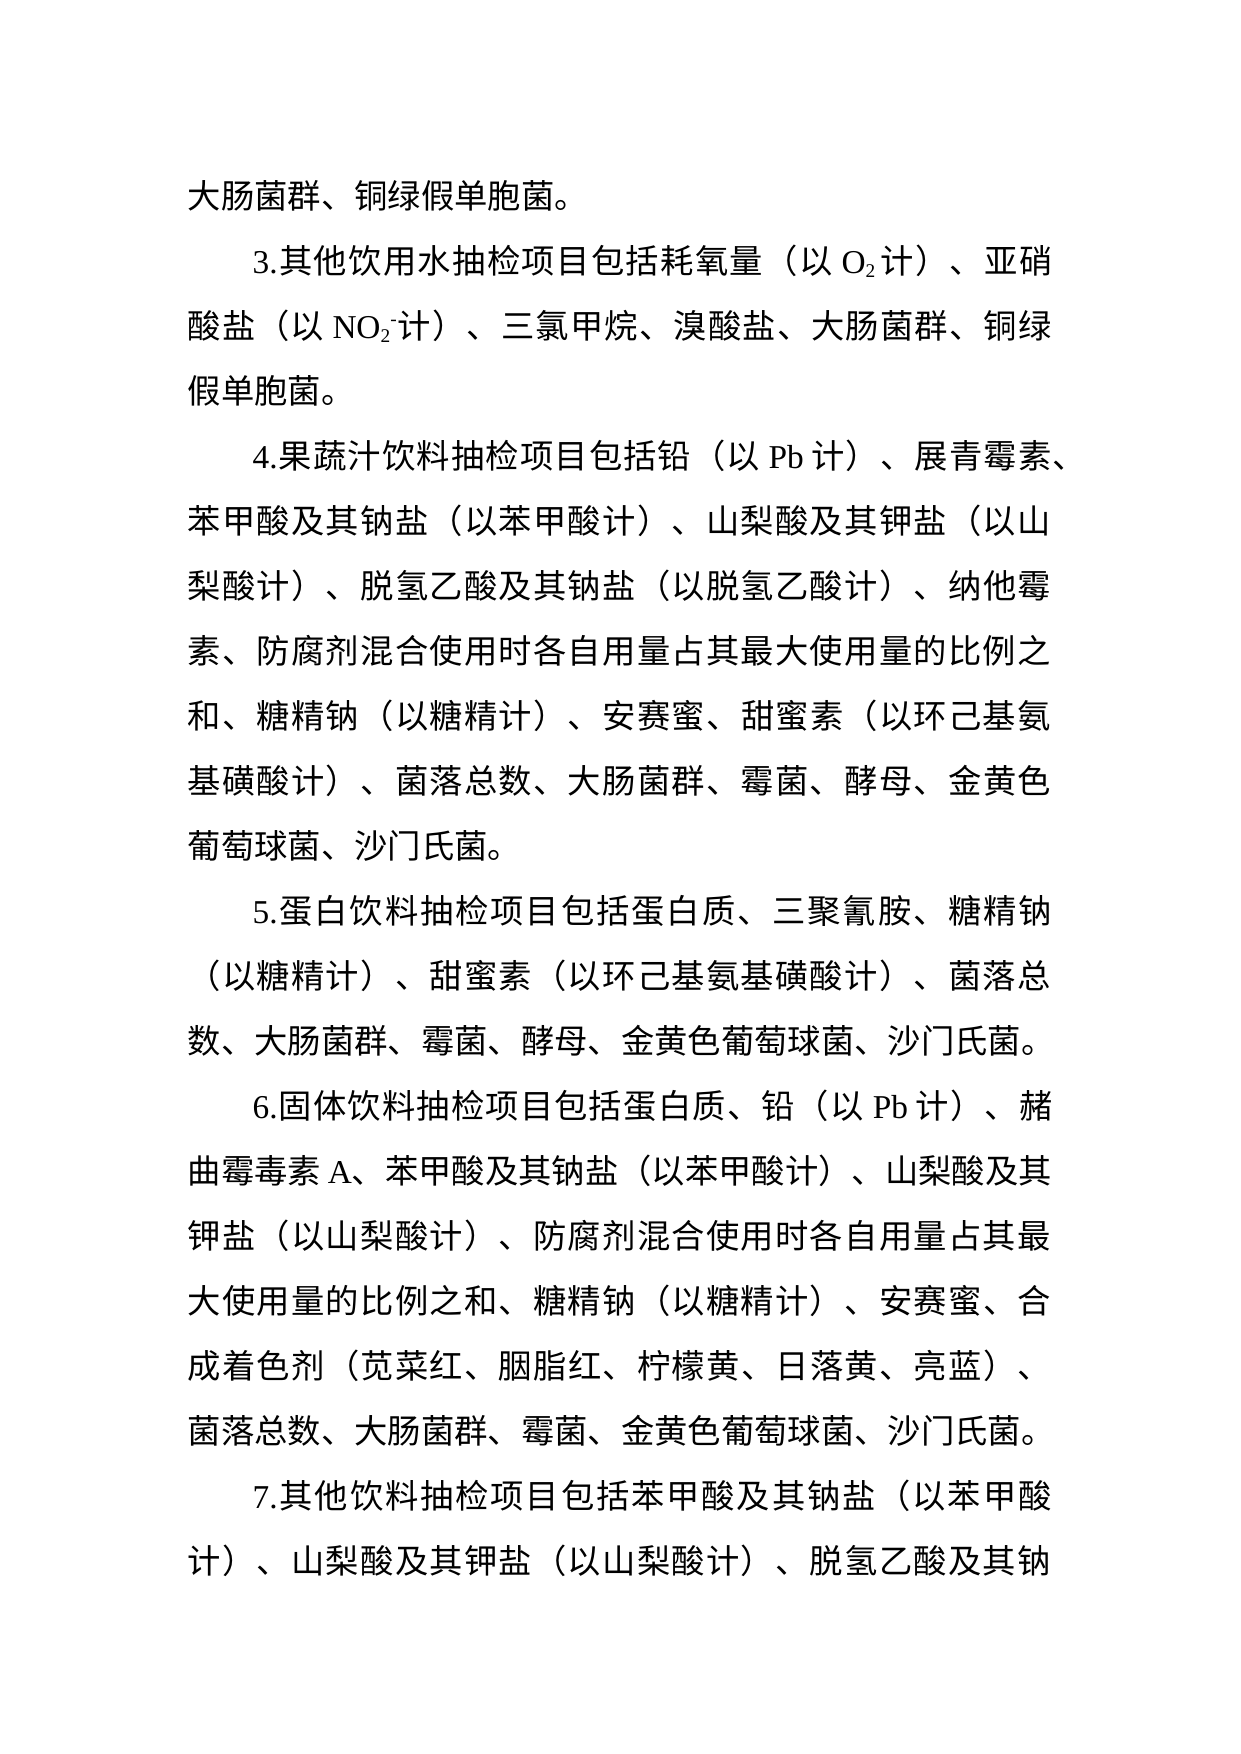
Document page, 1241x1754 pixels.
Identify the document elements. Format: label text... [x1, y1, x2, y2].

list 4.果蔬汁饮料抽检项目包括铅（以Pb计）、展青霉素、苯甲酸及其钠盐（以苯甲酸计）、山梨酸及其钾盐（以山梨酸计）、脱氢乙酸及其钠盐（以脱氢乙酸计）、纳他霉素、防腐剂混合使用时各自用量占其最大使用量的比例之和、糖精钠（以糖精计）、安赛蜜、甜蜜素（以环己基氨基磺酸计）、菌落总数、大肠菌群、霉菌、酵母、金黄色葡萄球菌、沙门氏菌。 [187, 422, 1053, 877]
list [187, 162, 1053, 227]
list 6.固体饮料抽检项目包括蛋白质、铅（以Pb计）、赭曲霉毒素A、苯甲酸及其钠盐（以苯甲酸计）、山梨酸及其钾盐（以山梨酸计）、防腐剂混合使用时各自用量占其最大使用量的比例之和、糖精钠（以糖精计）、安赛蜜、合成着色剂（苋菜红、胭脂红、柠檬黄、日落黄、亮蓝）、菌落总数、大肠菌群、霉菌、金黄色葡萄球菌、沙门氏菌。 [187, 1072, 1053, 1462]
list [187, 1462, 1053, 1592]
list 3.其他饮用水抽检项目包括耗氧量（以O2计）、亚硝酸盐（以NO2-计）、三氯甲烷、溴酸盐、大肠菌群、铜绿假单胞菌。 [187, 227, 1053, 422]
list 5.蛋白饮料抽检项目包括蛋白质、三聚氰胺、糖精钠（以糖精计）、甜蜜素（以环己基氨基磺酸计）、菌落总数、大肠菌群、霉菌、酵母、金黄色葡萄球菌、沙门氏菌。 [187, 877, 1053, 1072]
